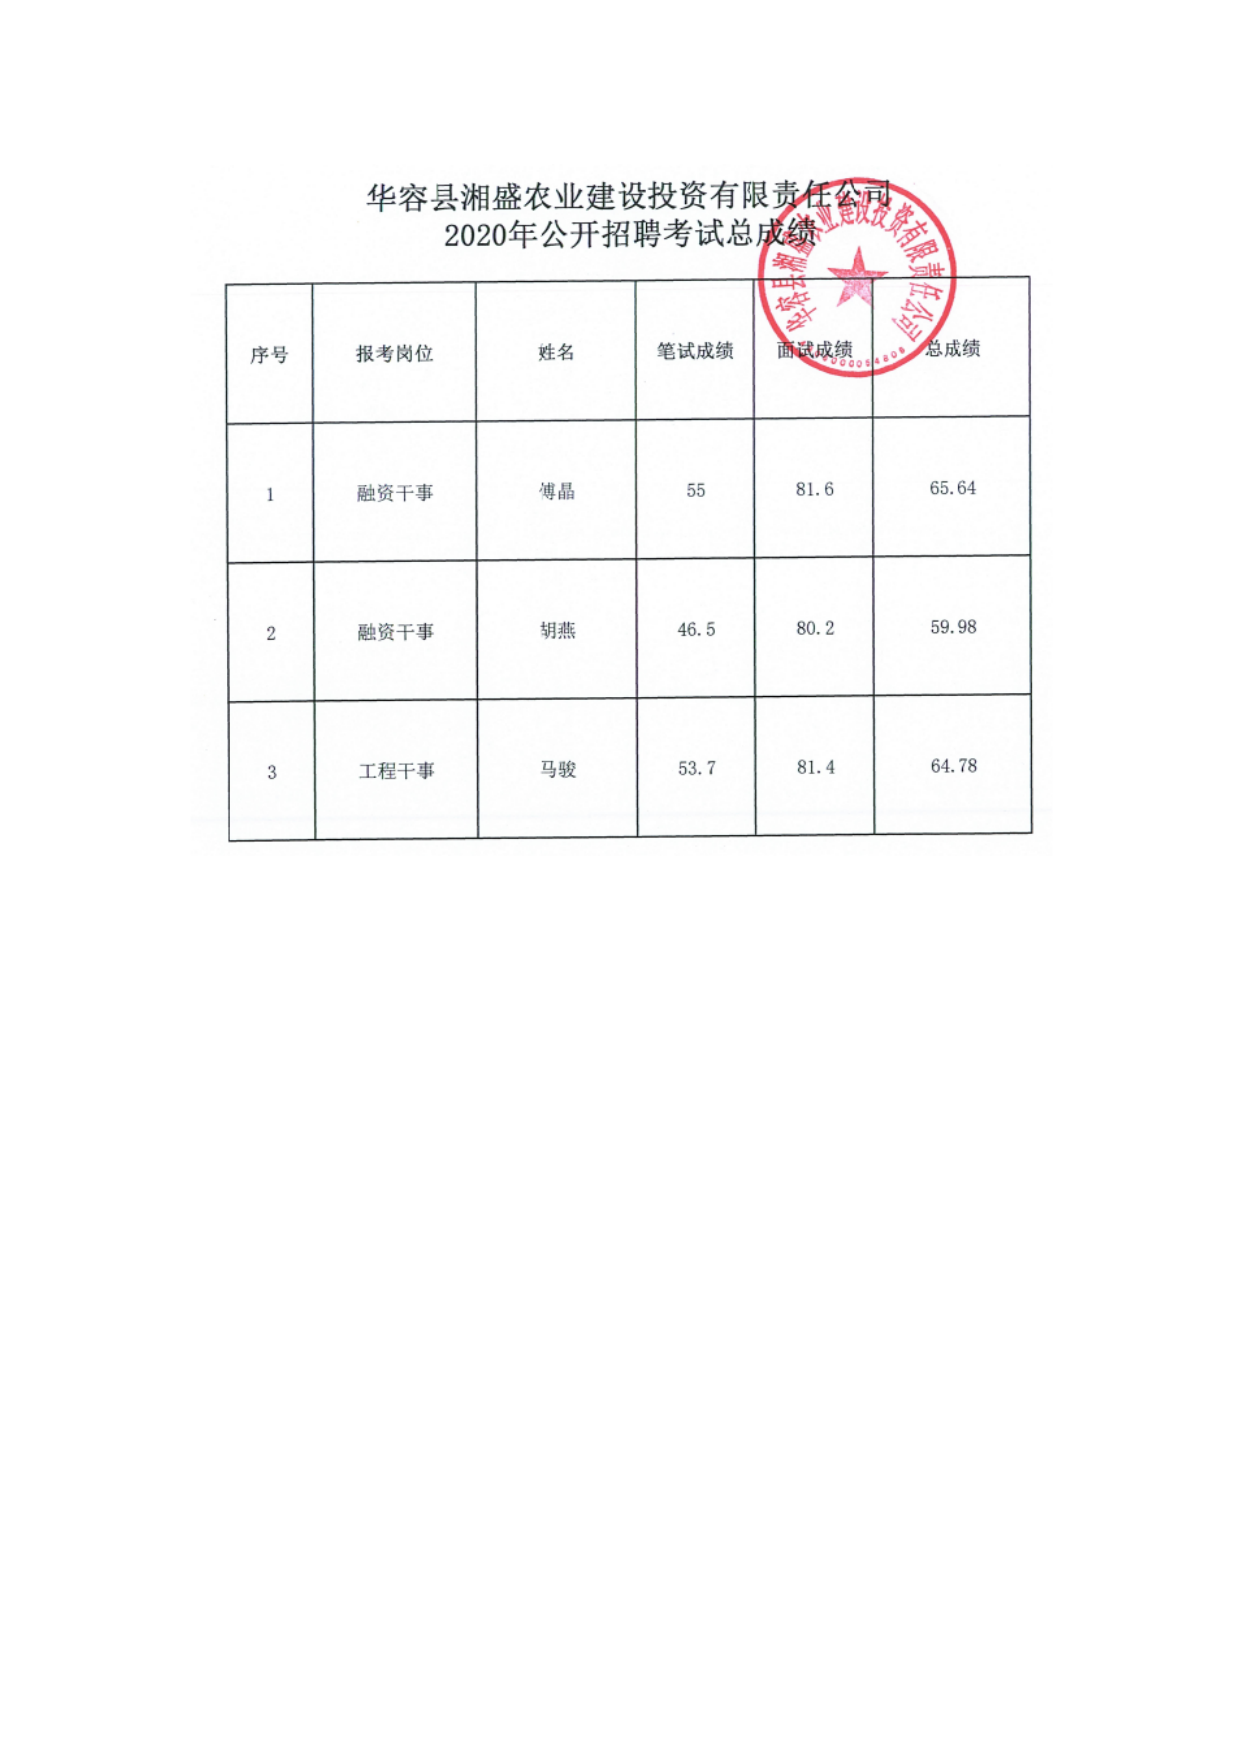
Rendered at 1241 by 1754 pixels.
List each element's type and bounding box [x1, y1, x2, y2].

picture [187, 164, 1053, 856]
